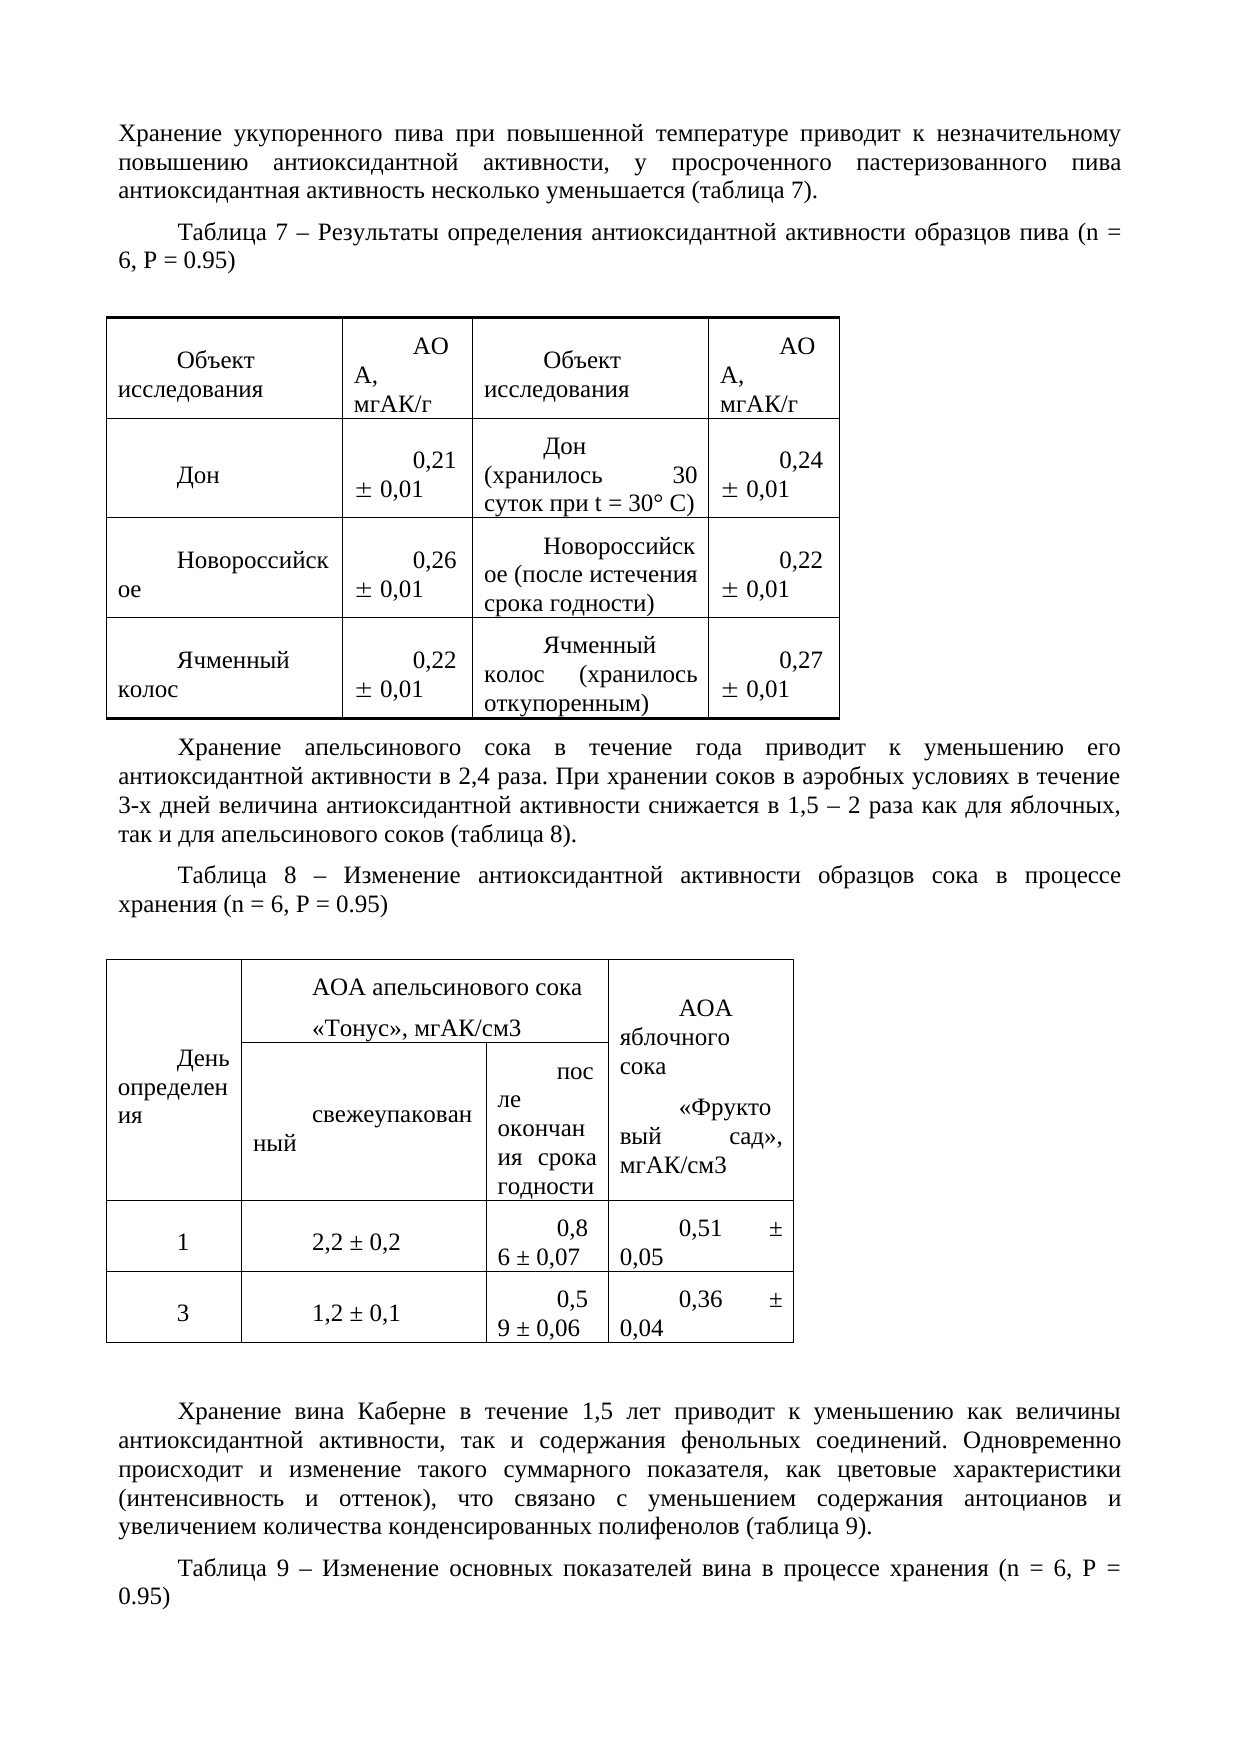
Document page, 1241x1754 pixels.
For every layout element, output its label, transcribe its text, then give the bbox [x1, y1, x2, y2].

table_cell 1,2 ± 0,1 [242, 1272, 486, 1342]
table_cell Дон [107, 419, 342, 517]
table_header Объект исследования [107, 319, 342, 417]
table_header АОА апельсинового сока «Тонус», мгАК/см3 [242, 960, 608, 1042]
table_cell 0,26 0,01 [343, 518, 472, 617]
table_cell 0,27 0,01 [709, 618, 839, 717]
text Хранение вина Каберне в течение 1,5 лет приводит к уменьшению как величины антиоксидантной активности, так и содержания фенольных соединений. Одновременно происходит и изменение такого суммарного показателя, как цветовые характеристики (интенсивность и оттенок), что связано с уменьшением содержания антоцианов и увеличением количества конденсированных полифенолов (таблица 9). [118, 1396, 1122, 1540]
table_cell 0,22 0,01 [343, 618, 472, 717]
table_cell Ячменный колос [107, 618, 342, 717]
table_header АОА, мгАК/г [709, 319, 839, 417]
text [118, 118, 1122, 204]
table_cell 0,86 ± 0,07 [487, 1201, 608, 1271]
table_cell Дон (хранилось 30 суток при t = 30° С) [473, 419, 708, 517]
table_cell Ячменный колос (хранилось откупоренным) [473, 618, 708, 717]
text Хранение апельсинового сока в течение года приводит к уменьшению его антиоксидантной активности в 2,4 раза. При хранении соков в аэробных условиях в течение 3-х дней величина антиоксидантной активности снижается в 1,5 – 2 раза как для яблочных, так и для апельсинового соков (таблица 8). [118, 732, 1122, 847]
table_cell Новороссийское [107, 518, 342, 617]
table_cell свежеупакованный [242, 1043, 486, 1199]
table_cell 0,22 0,01 [709, 518, 839, 617]
table_cell 0,24 0,01 [709, 419, 839, 517]
table_header День определения [107, 960, 241, 1199]
text Таблица 7 – Результаты определения антиоксидантной активности образцов пива (n = 6, P = 0.95) [118, 217, 1122, 274]
table_cell 0,36 ± 0,04 [609, 1272, 793, 1342]
table_header Объект исследования [473, 319, 708, 417]
table_cell 3 [107, 1272, 241, 1342]
text Таблица 8 – Изменение антиоксидантной активности образцов сока в процессе хранения (n = 6, P = 0.95) [118, 860, 1122, 917]
table_cell после окончания срока годности [487, 1043, 608, 1199]
table_cell 0,51 ± 0,05 [609, 1201, 793, 1271]
text Таблица 9 – Изменение основных показателей вина в процессе хранения (n = 6, P = 0.95) [118, 1553, 1122, 1610]
table_cell Новороссийское (после истечения срока годности) [473, 518, 708, 617]
table_header АОА яблочного сока «Фруктовый сад», мгАК/см3 [609, 960, 793, 1199]
table_cell 0,21 0,01 [343, 419, 472, 517]
table_cell 0,59 ± 0,06 [487, 1272, 608, 1342]
table_cell 1 [107, 1201, 241, 1271]
table_header АОА, мгАК/г [343, 319, 472, 417]
table_cell 2,2 ± 0,2 [242, 1201, 486, 1271]
